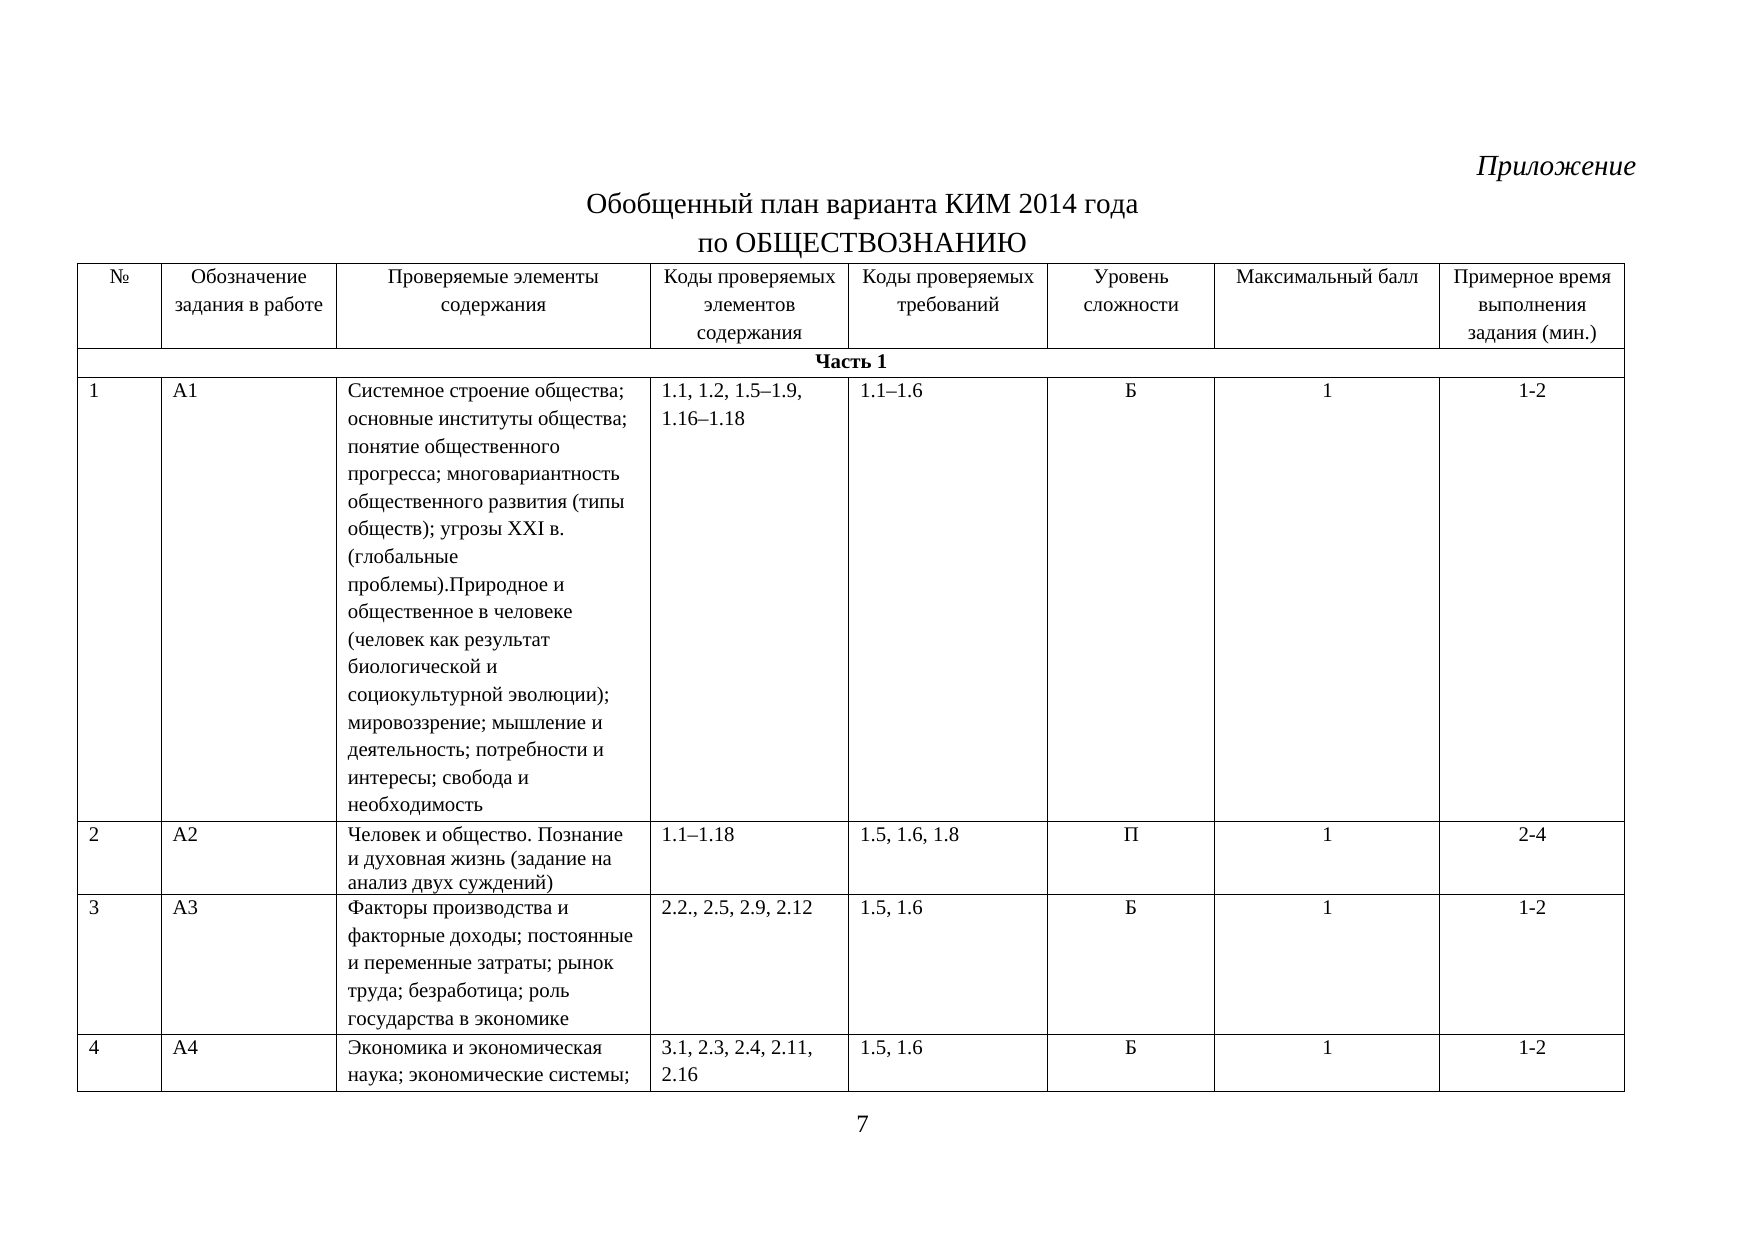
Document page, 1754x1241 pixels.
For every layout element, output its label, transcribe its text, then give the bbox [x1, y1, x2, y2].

table_cell 1.5, 1.6 [849, 895, 1047, 1034]
table_cell 2.2., 2.5, 2.9, 2.12 [651, 895, 848, 1034]
table_cell А4 [162, 1035, 336, 1091]
table_header Коды проверяемых требований [849, 264, 1047, 348]
table_cell 1-2 [1440, 895, 1624, 1034]
table_cell 1 [1215, 822, 1439, 894]
table_cell 1.5, 1.6, 1.8 [849, 822, 1047, 894]
table_cell Б [1048, 378, 1214, 821]
text Обобщенный план варианта КИМ 2014 года [89, 186, 1636, 220]
table_cell 1 [1215, 895, 1439, 1034]
text по ОБЩЕСТВОЗНАНИЮ [89, 225, 1636, 258]
table_cell 1-2 [1440, 1035, 1624, 1091]
table_cell 1 [78, 378, 161, 821]
table_cell Б [1048, 895, 1214, 1034]
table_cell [337, 1035, 650, 1091]
table_cell 2 [78, 822, 161, 894]
table_cell 1-2 [1440, 378, 1624, 821]
table_header Примерное время выполнения задания (мин.) [1440, 264, 1624, 348]
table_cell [651, 1035, 848, 1091]
table_cell П [1048, 822, 1214, 894]
table_cell Факторы производства и факторные доходы; постоянные и переменные затраты; рынок труда; безработица; роль государства в экономике [337, 895, 650, 1034]
table_cell 3 [78, 895, 161, 1034]
text Приложение [89, 148, 1636, 181]
table_cell 1 [1215, 1035, 1439, 1091]
table_cell А2 [162, 822, 336, 894]
table_header Обозначение задания в работе [162, 264, 336, 348]
table_cell Человек и общество. Познание и духовная жизнь (задание на анализ двух суждений) [337, 822, 650, 894]
table_cell Часть 1 [78, 349, 1624, 377]
table_header № [78, 264, 161, 348]
table_cell 4 [78, 1035, 161, 1091]
table_header Коды проверяемых элементов содержания [651, 264, 848, 348]
table_cell Б [1048, 1035, 1214, 1091]
table_cell 1 [1215, 378, 1439, 821]
table_header Проверяемые элементы содержания [337, 264, 650, 348]
table_cell А1 [162, 378, 336, 821]
table_cell Системное строение общества; основные институты общества; понятие общественного прогресса; многовариантность общественного развития (типы обществ); угрозы XXI в.(глобальные проблемы).Природное и общественное в человеке (человек как результат биологической и социокультурной эволюции); мировоззрение; мышление и деятельность; потребности и интересы; свобода и необходимость [337, 378, 650, 821]
table_cell 1.5, 1.6 [849, 1035, 1047, 1091]
table_cell А3 [162, 895, 336, 1034]
table_cell 2-4 [1440, 822, 1624, 894]
table_cell 1.1–1.6 [849, 378, 1047, 821]
table_header Уровень сложности [1048, 264, 1214, 348]
table_cell 1.1, 1.2, 1.5–1.9, 1.16–1.18 [651, 378, 848, 821]
table_cell 1.1–1.18 [651, 822, 848, 894]
table_header Максимальный балл [1215, 264, 1439, 348]
